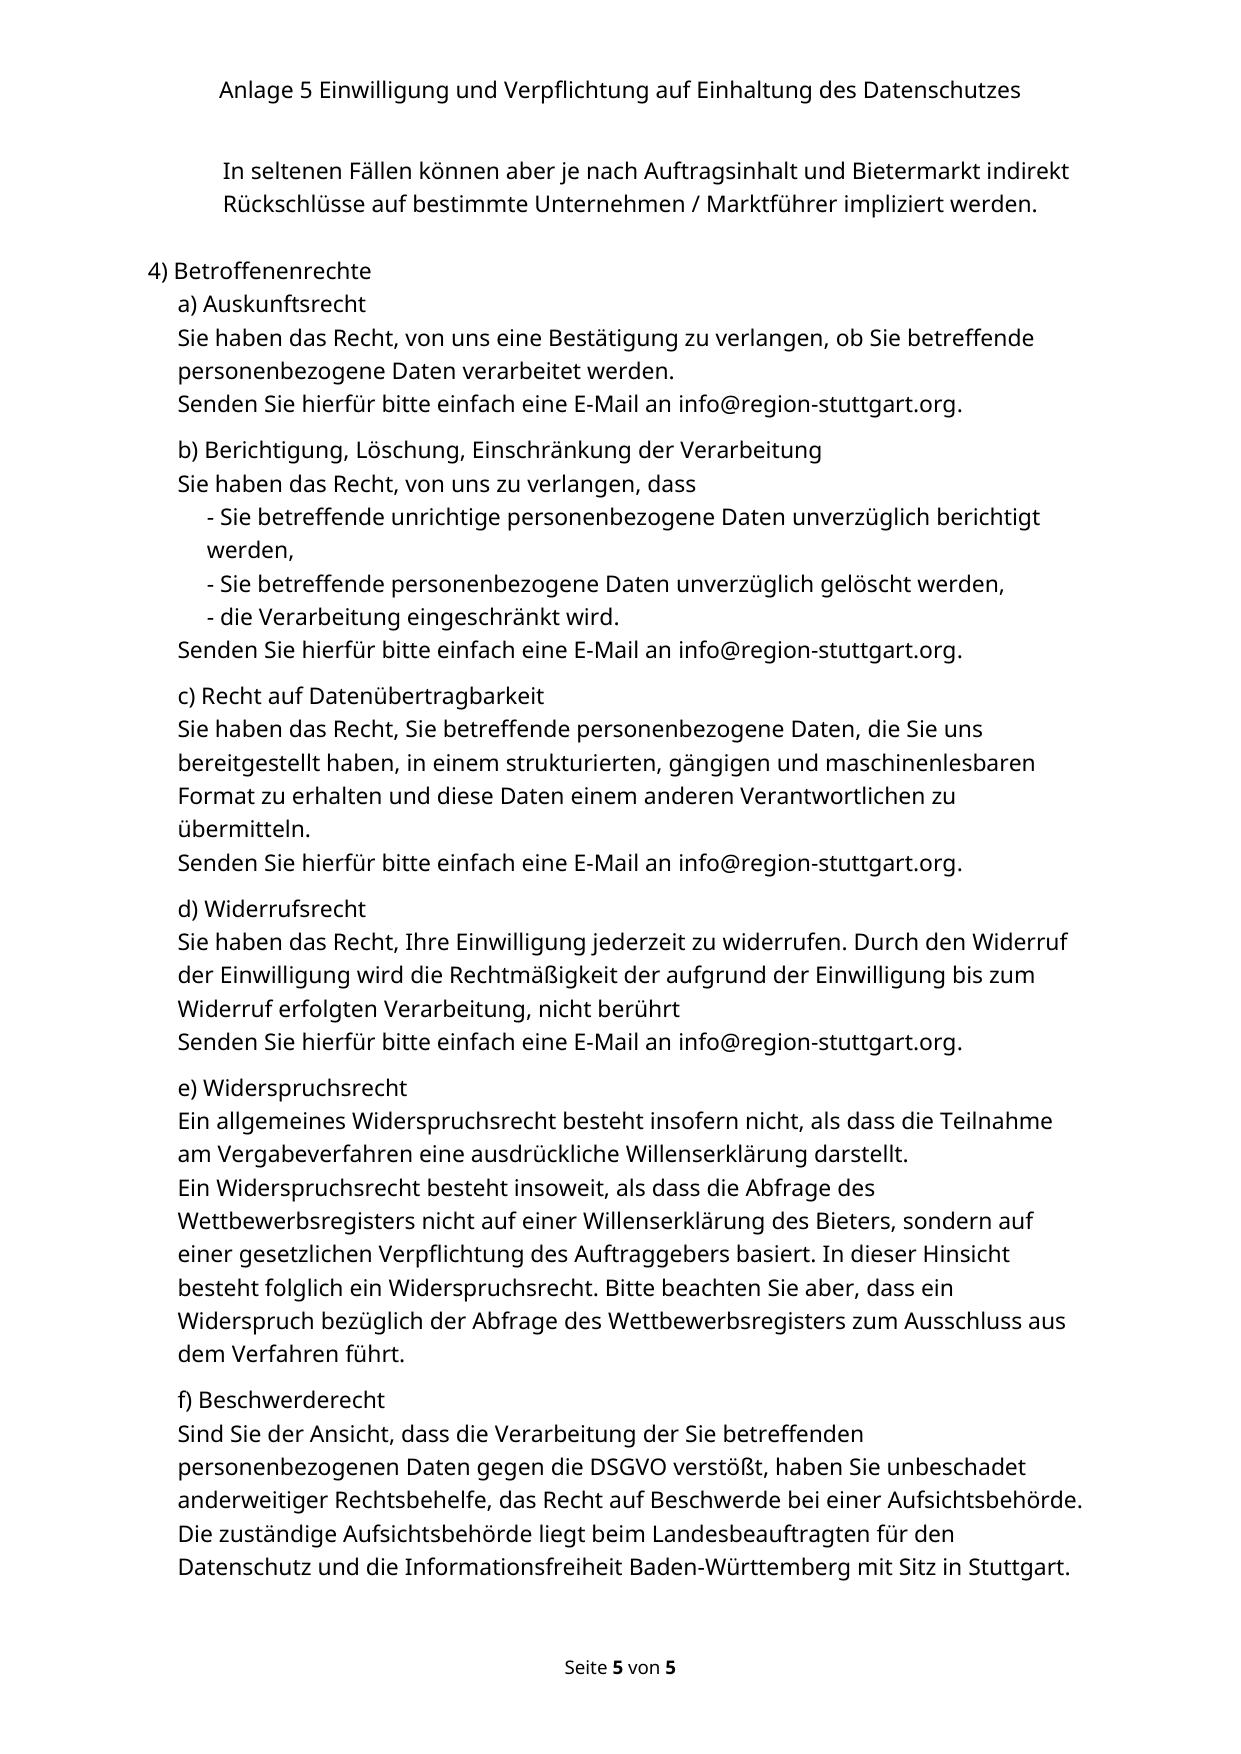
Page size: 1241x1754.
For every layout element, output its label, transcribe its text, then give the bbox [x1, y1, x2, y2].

text a) Auskunftsrecht [177, 286, 1093, 319]
text - die Verarbeitung eingeschränkt wird. [207, 599, 1093, 632]
text Sie haben das Recht, von uns eine Bestätigung zu verlangen, ob Sie betreffende personenbezogene Daten verarbeitet werden. [177, 319, 1093, 386]
text Sie haben das Recht, Ihre Einwilligung jederzeit zu widerrufen. Durch den Widerruf der Einwilligung wird die Rechtmäßigkeit der aufgrund der Einwilligung bis zum Widerruf erfolgten Verarbeitung, nicht berührt [177, 924, 1093, 1024]
text Ein allgemeines Widerspruchsrecht besteht insofern nicht, als dass die Teilnahme am Vergabeverfahren eine ausdrückliche Willenserklärung darstellt. [177, 1103, 1093, 1169]
text Senden Sie hierfür bitte einfach eine E-Mail an info@region-stuttgart.org. [177, 386, 1093, 419]
text Ein Widerspruchsrecht besteht insoweit, als dass die Abfrage des Wettbewerbsregisters nicht auf einer Willenserklärung des Bieters, sondern auf einer gesetzlichen Verpflichtung des Auftraggebers basiert. In dieser Hinsicht besteht folglich ein Widerspruchsrecht. Bitte beachten Sie aber, dass ein Widerspruch bezüglich der Abfrage des Wettbewerbsregisters zum Ausschluss aus dem Verfahren führt. [177, 1169, 1093, 1369]
text - Sie betreffende personenbezogene Daten unverzüglich gelöscht werden, [207, 565, 1093, 599]
text Senden Sie hierfür bitte einfach eine E-Mail an info@region-stuttgart.org. [177, 1024, 1093, 1057]
text c) Recht auf Datenübertragbarkeit [177, 678, 1093, 711]
text d) Widerrufsrecht [177, 890, 1093, 924]
text Senden Sie hierfür bitte einfach eine E-Mail an info@region-stuttgart.org. [177, 844, 1093, 878]
text f) Beschwerderecht [177, 1382, 1093, 1415]
text Senden Sie hierfür bitte einfach eine E-Mail an info@region-stuttgart.org. [177, 632, 1093, 665]
text Sie haben das Recht, von uns zu verlangen, dass [177, 465, 1093, 499]
text 4) Betroffenenrechte [148, 253, 1093, 286]
text Sind Sie der Ansicht, dass die Verarbeitung der Sie betreffenden personenbezogenen Daten gegen die DSGVO verstößt, haben Sie unbeschadet anderweitiger Rechtsbehelfe, das Recht auf Beschwerde bei einer Aufsichtsbehörde. Die zuständige Aufsichtsbehörde liegt beim Landesbeauftragten für den Datenschutz und die Informationsfreiheit Baden-Württemberg mit Sitz in Stuttgart. [177, 1415, 1093, 1582]
list In seltenen Fällen können aber je nach Auftragsinhalt und Bietermarkt indirekt Rückschlüsse auf bestimmte Unternehmen / Marktführer impliziert werden. [223, 153, 1093, 219]
text - Sie betreffende unrichtige personenbezogene Daten unverzüglich berichtigt werden, [207, 499, 1093, 565]
text b) Berichtigung, Löschung, Einschränkung der Verarbeitung [177, 432, 1093, 465]
text e) Widerspruchsrecht [177, 1069, 1093, 1103]
text Sie haben das Recht, Sie betreffende personenbezogene Daten, die Sie uns bereitgestellt haben, in einem strukturierten, gängigen und maschinenlesbaren Format zu erhalten und diese Daten einem anderen Verantwortlichen zu übermitteln. [177, 711, 1093, 844]
